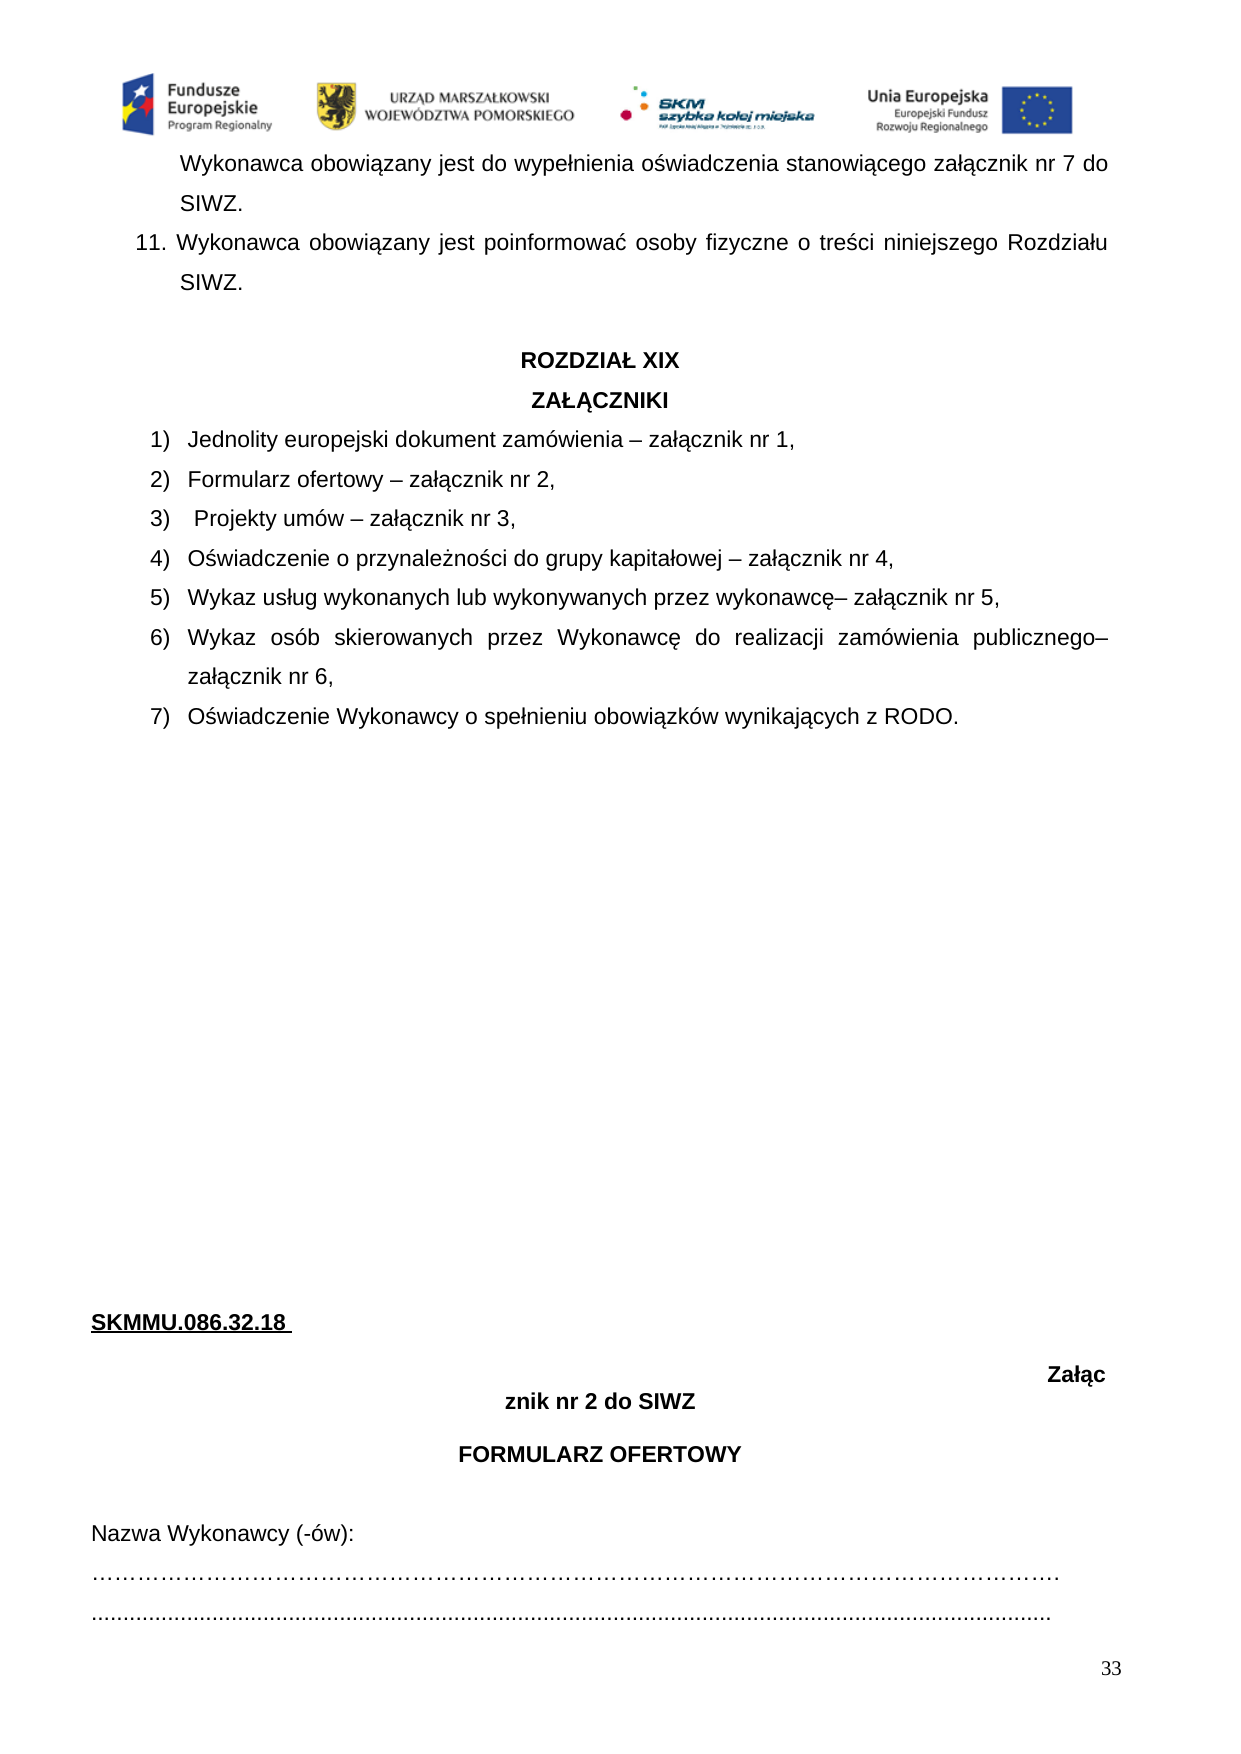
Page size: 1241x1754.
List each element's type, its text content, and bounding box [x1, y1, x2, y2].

list Oświadczenie Wykonawcy o spełnieniu obowiązków wynikających z RODO. [150, 703, 1109, 729]
list Jednolity europejski dokument zamówienia – załącznik nr 1, [150, 426, 1109, 453]
list Formularz ofertowy – załącznik nr 2, [150, 466, 1109, 492]
list Projekty umów – załącznik nr 3, [150, 505, 1109, 532]
text Nazwa Wykonawcy (-ów): ………………………………………………………………………………………………………………. ....................................................................................................................................................... [91, 1519, 1109, 1625]
list Oświadczenie o przynależności do grupy kapitałowej – załącznik nr 4, [150, 545, 1109, 571]
text Załącznik nr 2 do SIWZ [91, 1361, 1109, 1414]
text ZAŁĄCZNIKI [91, 387, 1109, 413]
list Wykaz osób skierowanych przez Wykonawcę do realizacji zamówienia publicznego– załącznik nr 6, [150, 624, 1109, 689]
picture [113, 73, 1087, 150]
text SKMMU.086.32.18 [91, 1309, 1109, 1335]
text FORMULARZ OFERTOWY [91, 1441, 1109, 1467]
list Wykaz usług wykonanych lub wykonywanych przez wykonawcę– załącznik nr 5, [150, 584, 1109, 611]
text 11. Wykonawca obowiązany jest poinformować osoby fizyczne o treści niniejszego Rozdziału SIWZ. [135, 229, 1109, 295]
text ROZDZIAŁ XIX [91, 347, 1109, 374]
